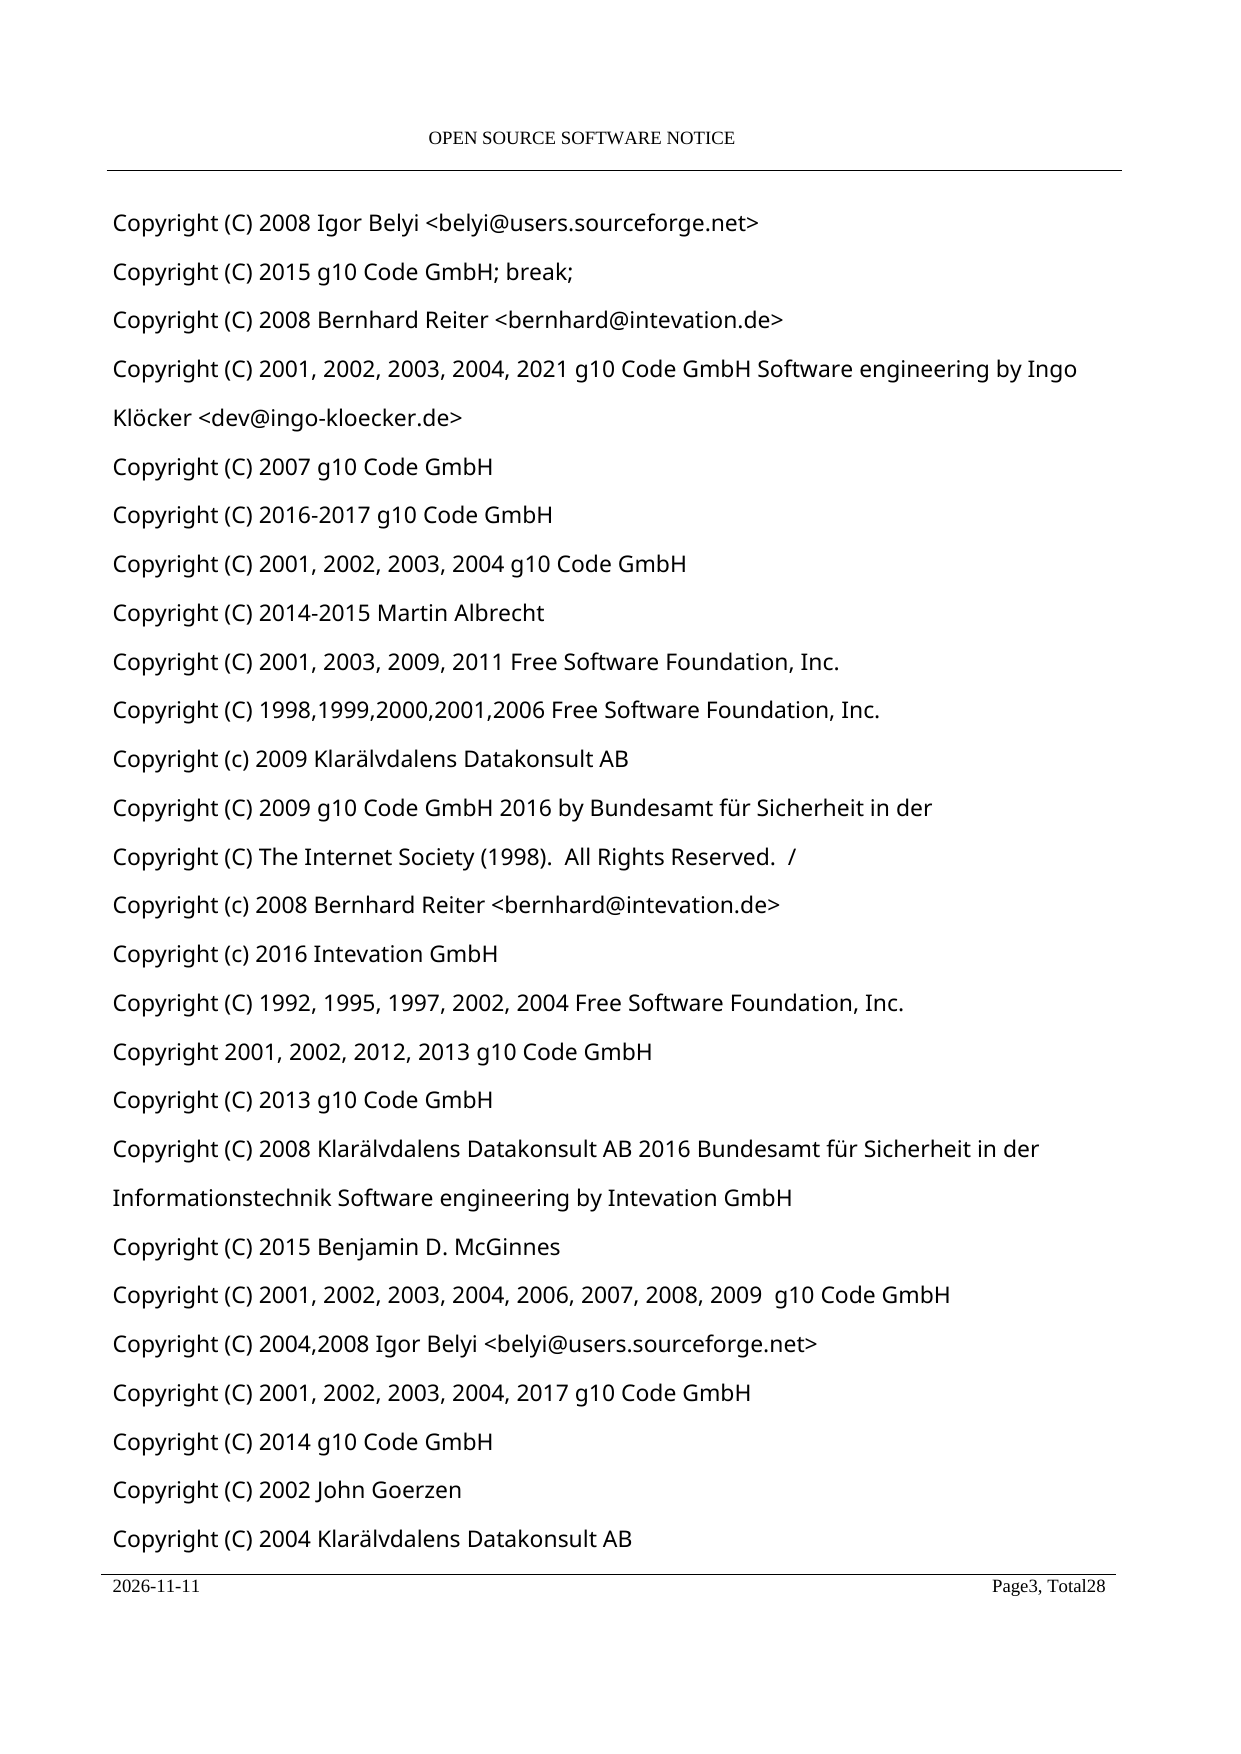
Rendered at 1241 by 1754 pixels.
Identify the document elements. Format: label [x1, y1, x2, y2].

text [112, 206, 1128, 1555]
